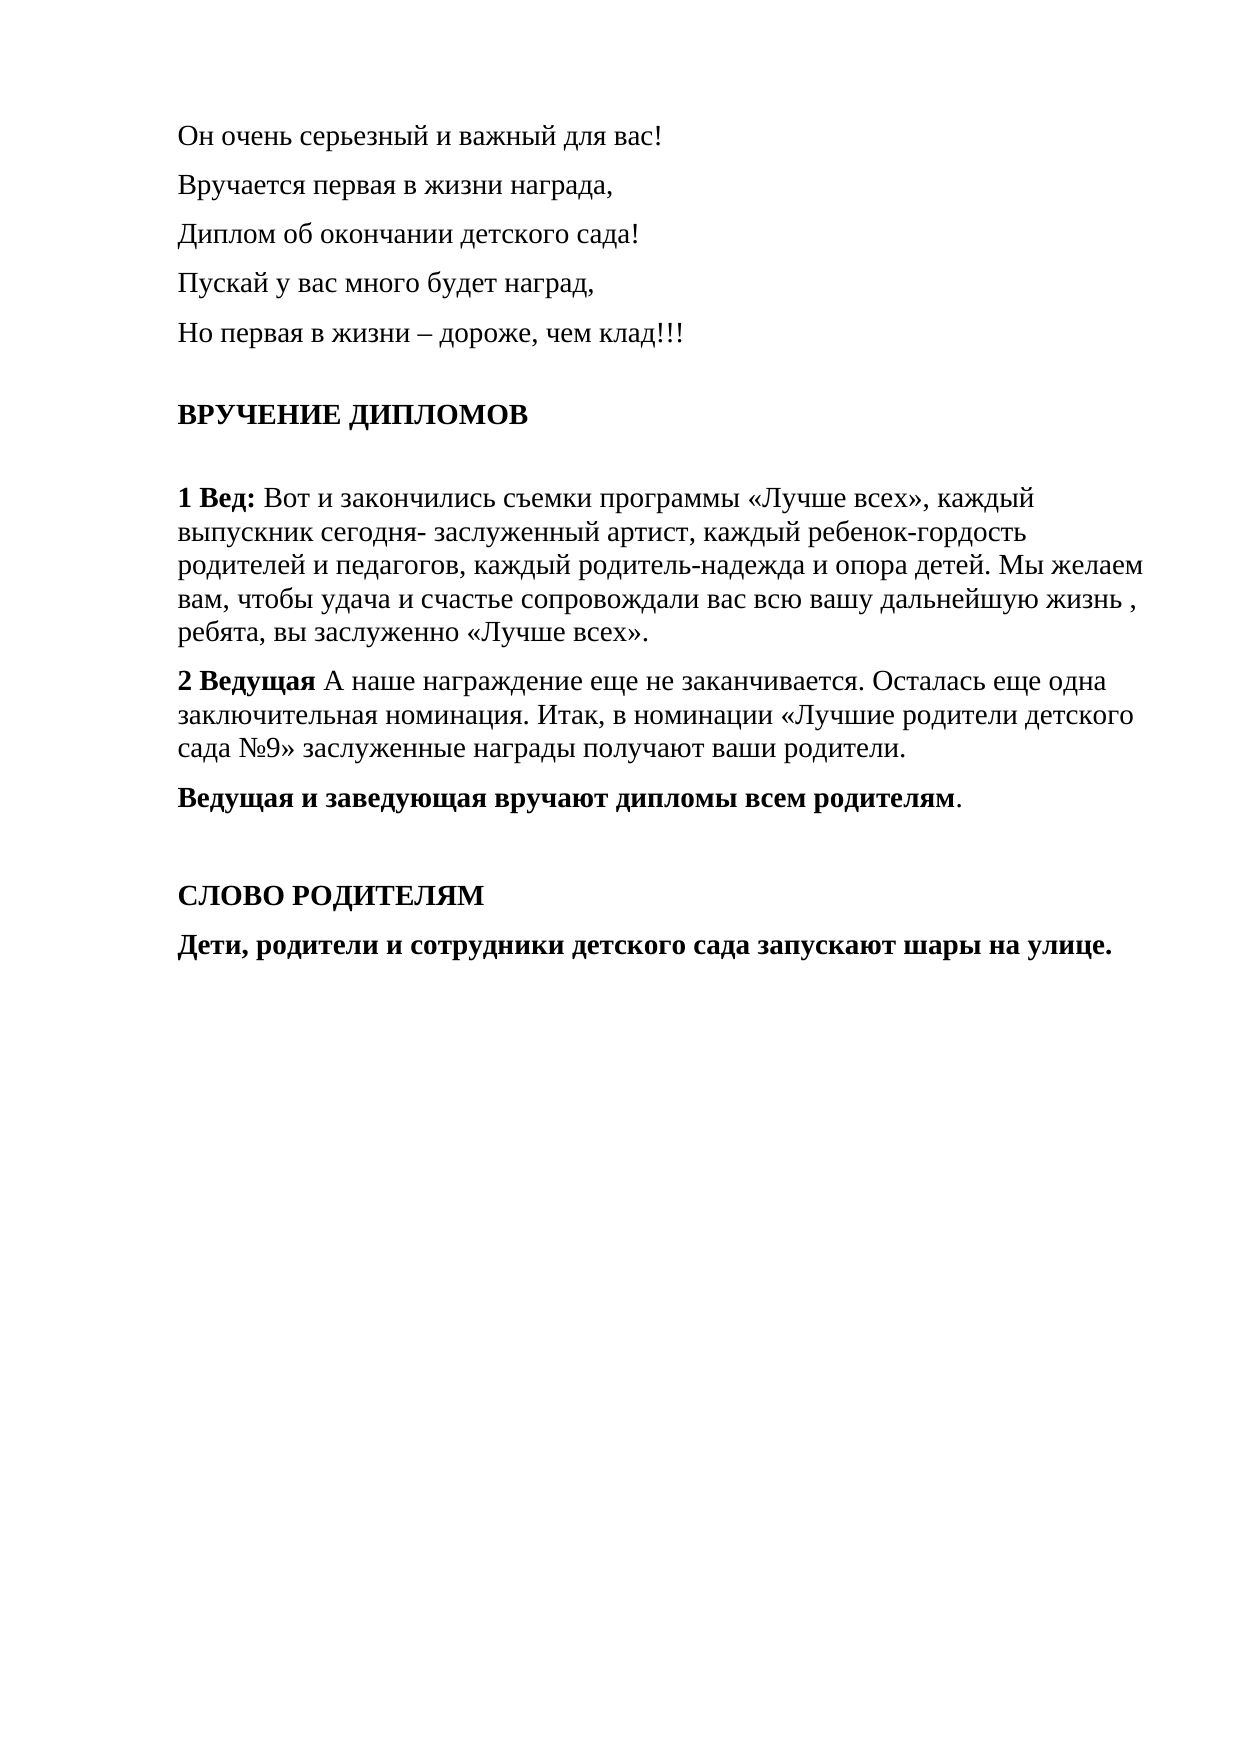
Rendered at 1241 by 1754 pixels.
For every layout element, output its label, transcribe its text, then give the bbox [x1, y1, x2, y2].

text Дети, родители и сотрудники детского сада запускают шары на улице. [177, 927, 1152, 961]
text ВРУЧЕНИЕ ДИПЛОМОВ [177, 364, 1152, 431]
text Пускай у вас много будет наград, [177, 266, 1152, 299]
text Он очень серьезный и важный для вас! [177, 118, 1152, 152]
text Вручается первая в жизни награда, [177, 167, 1152, 201]
text Диплом об окончании детского сада! [177, 216, 1152, 250]
text Ведущая и заведующая вручают дипломы всем родителям. [177, 780, 1152, 813]
text Но первая в жизни – дороже, чем клад!!! [177, 315, 1152, 348]
text СЛОВО РОДИТЕЛЯМ [177, 878, 1152, 912]
text 2 Ведущая А наше награждение еще не заканчивается. Осталась еще одна заключительная номинация. Итак, в номинации «Лучшие родители детского сада №9» заслуженные награды получают ваши родители. [177, 663, 1152, 764]
text 1 Вед: Вот и закончились съемки программы «Лучше всех», каждый выпускник сегодня- заслуженный артист, каждый ребенок-гордость родителей и педагогов, каждый родитель-надежда и опора детей. Мы желаем вам, чтобы удача и счастье сопровождали вас всю вашу дальнейшую жизнь , ребята, вы заслуженно «Лучше всех». [177, 447, 1152, 648]
